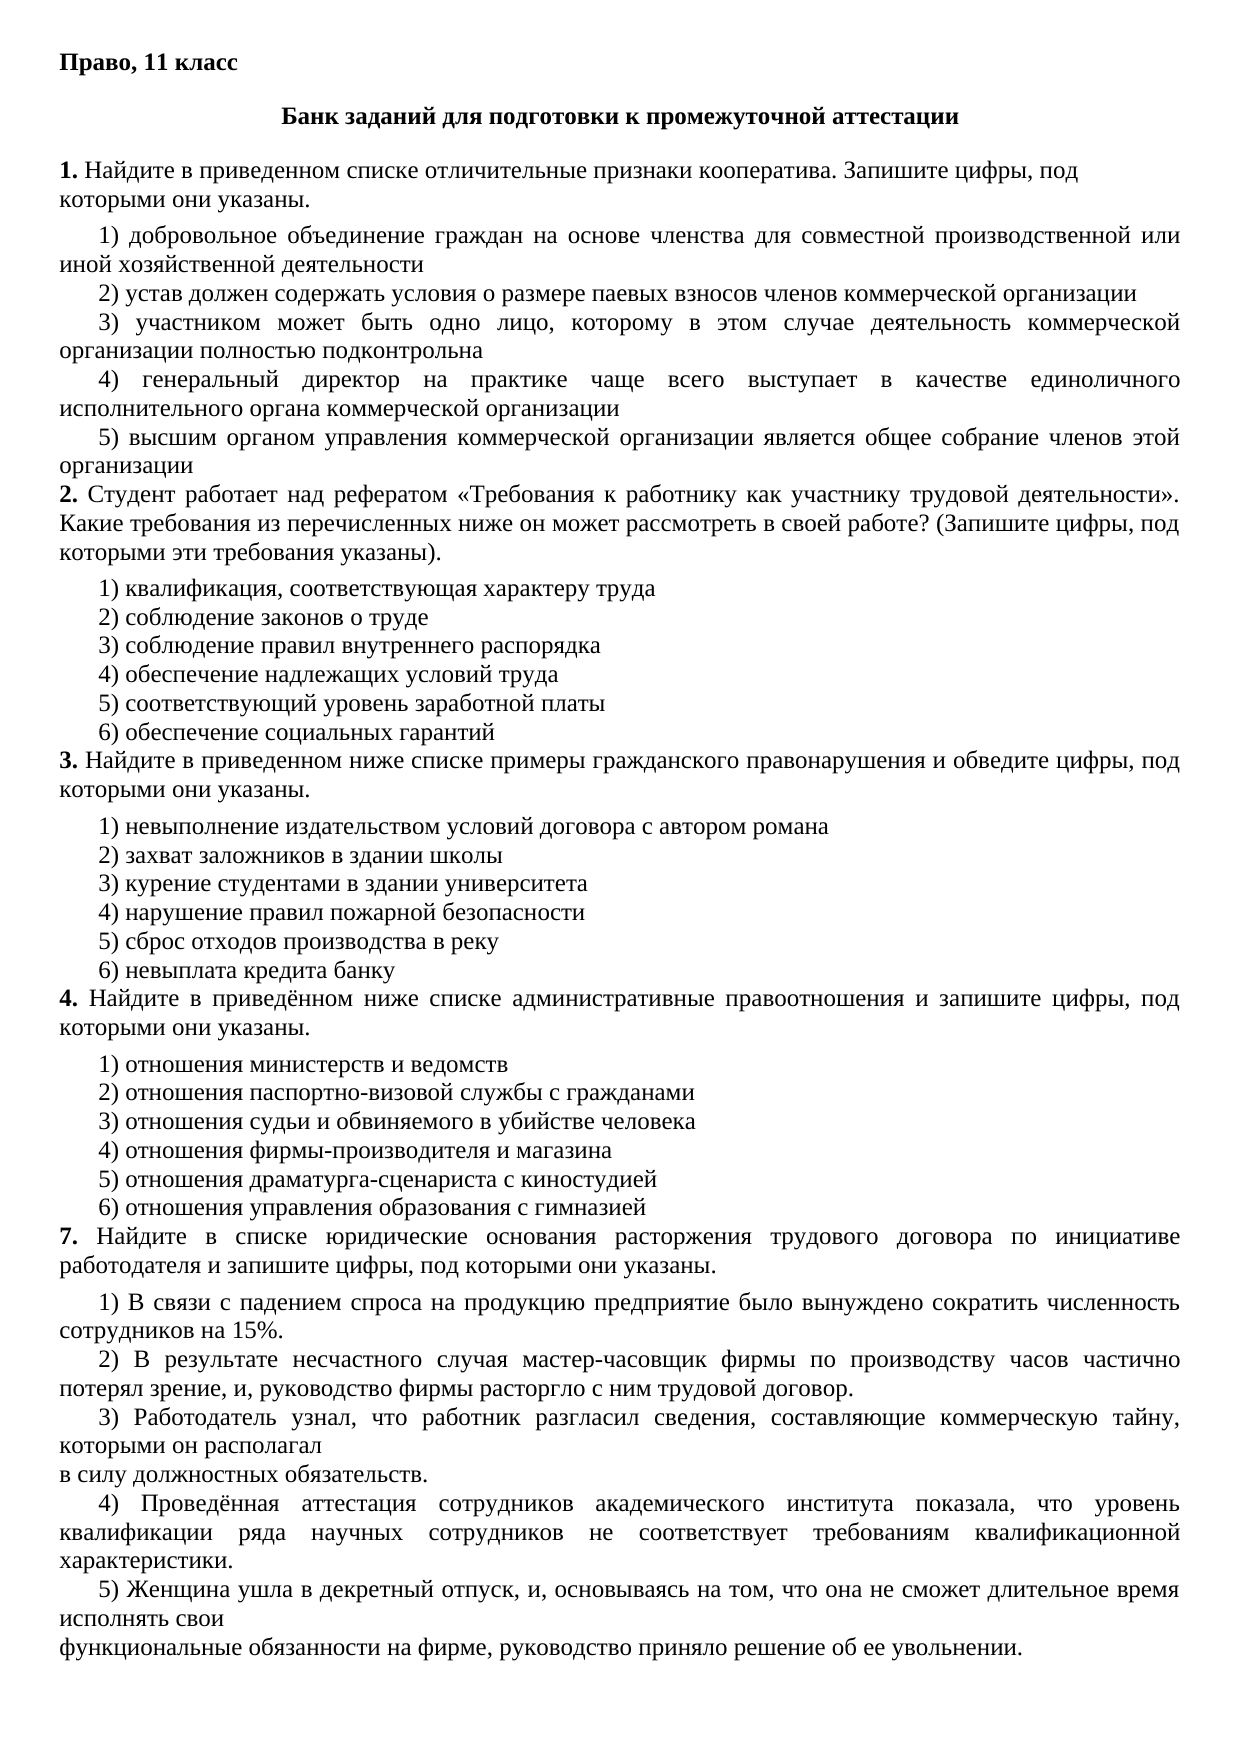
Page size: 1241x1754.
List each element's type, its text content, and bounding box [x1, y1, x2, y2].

text 4) генеральный директор на практике чаще всего выступает в качестве единоличного исполнительного органа коммерческой организации [59, 364, 1181, 422]
text в силу должностных обязательств. [59, 1459, 1181, 1488]
text 4) отношения фирмы-производителя и магазина [59, 1135, 1181, 1164]
text 3. Найдите в приведенном ниже списке примеры гражданского правонарушения и обведите цифры, под которыми они указаны. [59, 746, 1181, 803]
text 1) В связи с падением спроса на продукцию предприятие было вынуждено сократить численность сотрудников на 15%. [59, 1287, 1181, 1344]
text 1) добровольное объединение граждан на основе членства для совместной производственной или иной хозяйственной деятельности [59, 220, 1181, 278]
text 5) Женщина ушла в декретный отпуск, и, основываясь на том, что она не сможет длительное время исполнять свои [59, 1574, 1181, 1632]
text 6) обеспечение социальных гарантий [59, 717, 1181, 746]
text 3) курение студентами в здании университета [59, 868, 1181, 897]
text 1) отношения министерств и ведомств [59, 1049, 1181, 1077]
text 1) невыполнение издательством условий договора с автором романа [59, 811, 1181, 840]
text 5) высшим органом управления коммерческой организации является общее собрание членов этой организации [59, 422, 1181, 479]
text функциональные обязанности на фирме, руководство приняло решение об ее увольнении. [59, 1632, 1181, 1660]
text 3) соблюдение правил внутреннего распорядка [59, 631, 1181, 659]
text 2. Студент работает над рефератом «Требования к работнику как участнику трудовой деятельности». Какие требования из перечисленных ниже он может рассмотреть в своей работе? (Запишите цифры, под которыми эти требования указаны). [59, 479, 1181, 565]
text 4. Найдите в приведённом ниже списке административные правоотношения и запишите цифры, под которыми они указаны. [59, 983, 1181, 1041]
text 1. Найдите в приведенном списке отличительные признаки кооператива. Запишите цифры, под которыми они указаны. [59, 155, 1181, 212]
text 4) Проведённая аттестация сотрудников академического института показала, что уровень квалификации ряда научных сотрудников не соответствует требованиям квалификационной характеристики. [59, 1488, 1181, 1574]
text 2) устав должен содержать условия о размере паевых взносов членов коммерческой организации [59, 278, 1181, 307]
text Банк заданий для подготовки к промежуточной аттестации [59, 101, 1181, 130]
text 5) отношения драматурга-сценариста с киностудией [59, 1164, 1181, 1192]
text 2) захват заложников в здании школы [59, 840, 1181, 868]
text 3) участником может быть одно лицо, которому в этом случае деятельность коммерческой организации полностью подконтрольна [59, 307, 1181, 364]
text 2) отношения паспортно-визовой службы с гражданами [59, 1077, 1181, 1106]
text 5) сброс отходов производства в реку [59, 926, 1181, 955]
text 3) отношения судьи и обвиняемого в убийстве человека [59, 1106, 1181, 1135]
text 2) В результате несчастного случая мастер-часовщик фирмы по производству часов частично потерял зрение, и, руководство фирмы расторгло с ним трудовой договор. [59, 1344, 1181, 1402]
text 6) отношения управления образования с гимназией [59, 1192, 1181, 1221]
text 6) невыплата кредита банку [59, 955, 1181, 983]
text Право, 11 класс [59, 47, 1181, 76]
text 4) обеспечение надлежащих условий труда [59, 659, 1181, 688]
text 3) Работодатель узнал, что работник разгласил сведения, составляющие коммерческую тайну, которыми он располагал [59, 1402, 1181, 1459]
text 5) соответствующий уровень заработной платы [59, 688, 1181, 717]
text 1) квалификация, соответствующая характеру труда [59, 573, 1181, 602]
text 4) нарушение правил пожарной безопасности [59, 897, 1181, 926]
text 7. Найдите в списке юридические основания расторжения трудового договора по инициативе работодателя и запишите цифры, под которыми они указаны. [59, 1221, 1181, 1279]
text 2) соблюдение законов о труде [59, 602, 1181, 631]
